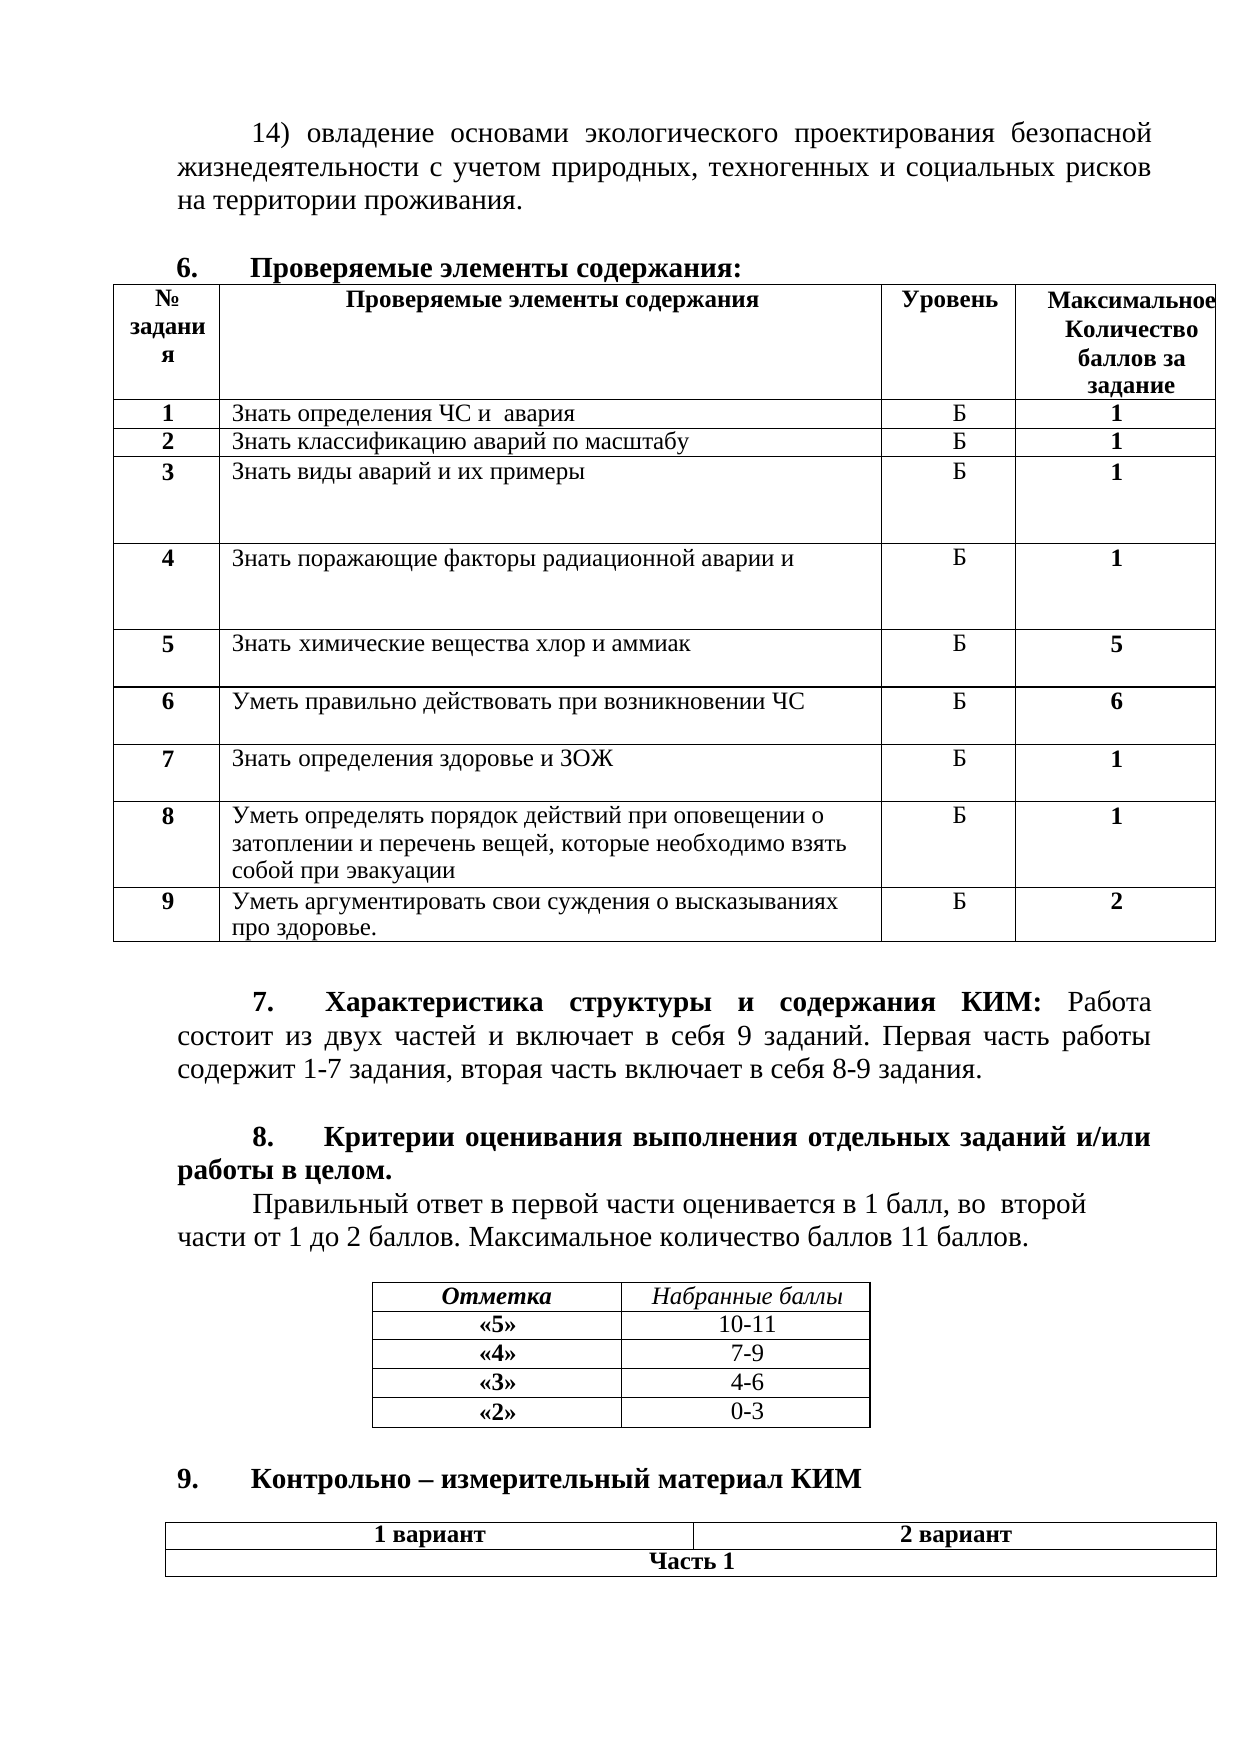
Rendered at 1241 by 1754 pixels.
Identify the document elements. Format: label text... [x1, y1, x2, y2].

table_cell 1 [1016, 429, 1215, 456]
table_cell 1 [1016, 745, 1215, 801]
table_cell Часть 1 [166, 1550, 1216, 1576]
table_cell 1 [114, 400, 219, 427]
table_cell «4» [373, 1340, 621, 1368]
table_header Набранные баллы [622, 1283, 869, 1311]
table_cell 8 [114, 802, 219, 887]
table_cell 5 [1016, 630, 1215, 686]
table_cell Знать поражающие факторы радиационной аварии и [220, 544, 881, 629]
table_cell 7-9 [622, 1340, 869, 1368]
table_cell 1 [1016, 802, 1215, 887]
table_cell Уметь аргументировать свои суждения о высказываниях про здоровье. [220, 888, 881, 941]
text Правильный ответ в первой части оценивается в 1 балл, во второй части от 1 до 2 баллов. Максимальное количество баллов 11 баллов. [177, 1186, 1153, 1253]
table_cell «5» [373, 1312, 621, 1339]
table_cell 0-3 [622, 1398, 869, 1427]
table_cell Б [882, 457, 1015, 542]
table_cell 3 [114, 457, 219, 542]
table_header 1 вариант [166, 1523, 693, 1549]
table_cell 5 [114, 630, 219, 686]
table_header Отметка [373, 1283, 621, 1311]
table_cell Знать определения здоровье и ЗОЖ [220, 745, 881, 801]
table_cell 6 [1016, 688, 1215, 744]
table_cell 1 [1016, 400, 1215, 427]
list Характеристика структуры и содержания КИМ: Работа состоит из двух частей и включает в себя 9 заданий. Первая часть работы содержит 1-7 задания, вторая часть включает в себя 8-9 задания. [177, 984, 1152, 1085]
table_cell 2 [1016, 888, 1215, 941]
table_header Максимальное Количество баллов за задание [1016, 285, 1215, 399]
table_cell Б [882, 745, 1015, 801]
table_header Уровень [882, 285, 1015, 399]
table_cell Знать классификацию аварий по масштабу [220, 429, 881, 456]
table_header Проверяемые элементы содержания [220, 285, 881, 399]
table_cell Б [882, 688, 1015, 744]
table_cell 4-6 [622, 1369, 869, 1397]
table_cell «2» [373, 1398, 621, 1427]
table_cell 4 [114, 544, 219, 629]
table_cell 1 [1016, 457, 1215, 542]
table_cell Знать химические вещества хлор и аммиак [220, 630, 881, 686]
table_cell «3» [373, 1369, 621, 1397]
subtitle Критерии оценивания выполнения отдельных заданий и/или работы в целом. [177, 1119, 1151, 1186]
table_cell Б [882, 400, 1015, 427]
table_header № задани я [114, 285, 219, 399]
table_cell Уметь правильно действовать при возникновении ЧС [220, 688, 881, 744]
table_cell Уметь определять порядок действий при оповещении о затоплении и перечень вещей, которые необходимо взять собой при эвакуации [220, 802, 881, 887]
table_cell Б [882, 429, 1015, 456]
table_cell 10-11 [622, 1312, 869, 1339]
table_cell Б [882, 802, 1015, 887]
table_cell Знать виды аварий и их примеры [220, 457, 881, 542]
list овладение основами экологического проектирования безопасной жизнедеятельности с учетом природных, техногенных и социальных рисков на территории проживания. [177, 115, 1152, 216]
table_cell 1 [1016, 544, 1215, 629]
table_cell 6 [114, 688, 219, 744]
table_cell 9 [114, 888, 219, 941]
table_cell Знать определения ЧС и авария [220, 400, 881, 427]
table_cell 7 [114, 745, 219, 801]
subtitle Контрольно – измерительный материал КИМ [177, 1461, 1230, 1494]
table_header 2 вариант [694, 1523, 1216, 1549]
subtitle Проверяемые элементы содержания: [176, 250, 1230, 284]
table_cell Б [882, 544, 1015, 629]
table_cell Б [882, 630, 1015, 686]
table_cell Б [882, 888, 1015, 941]
table_cell 2 [114, 429, 219, 456]
